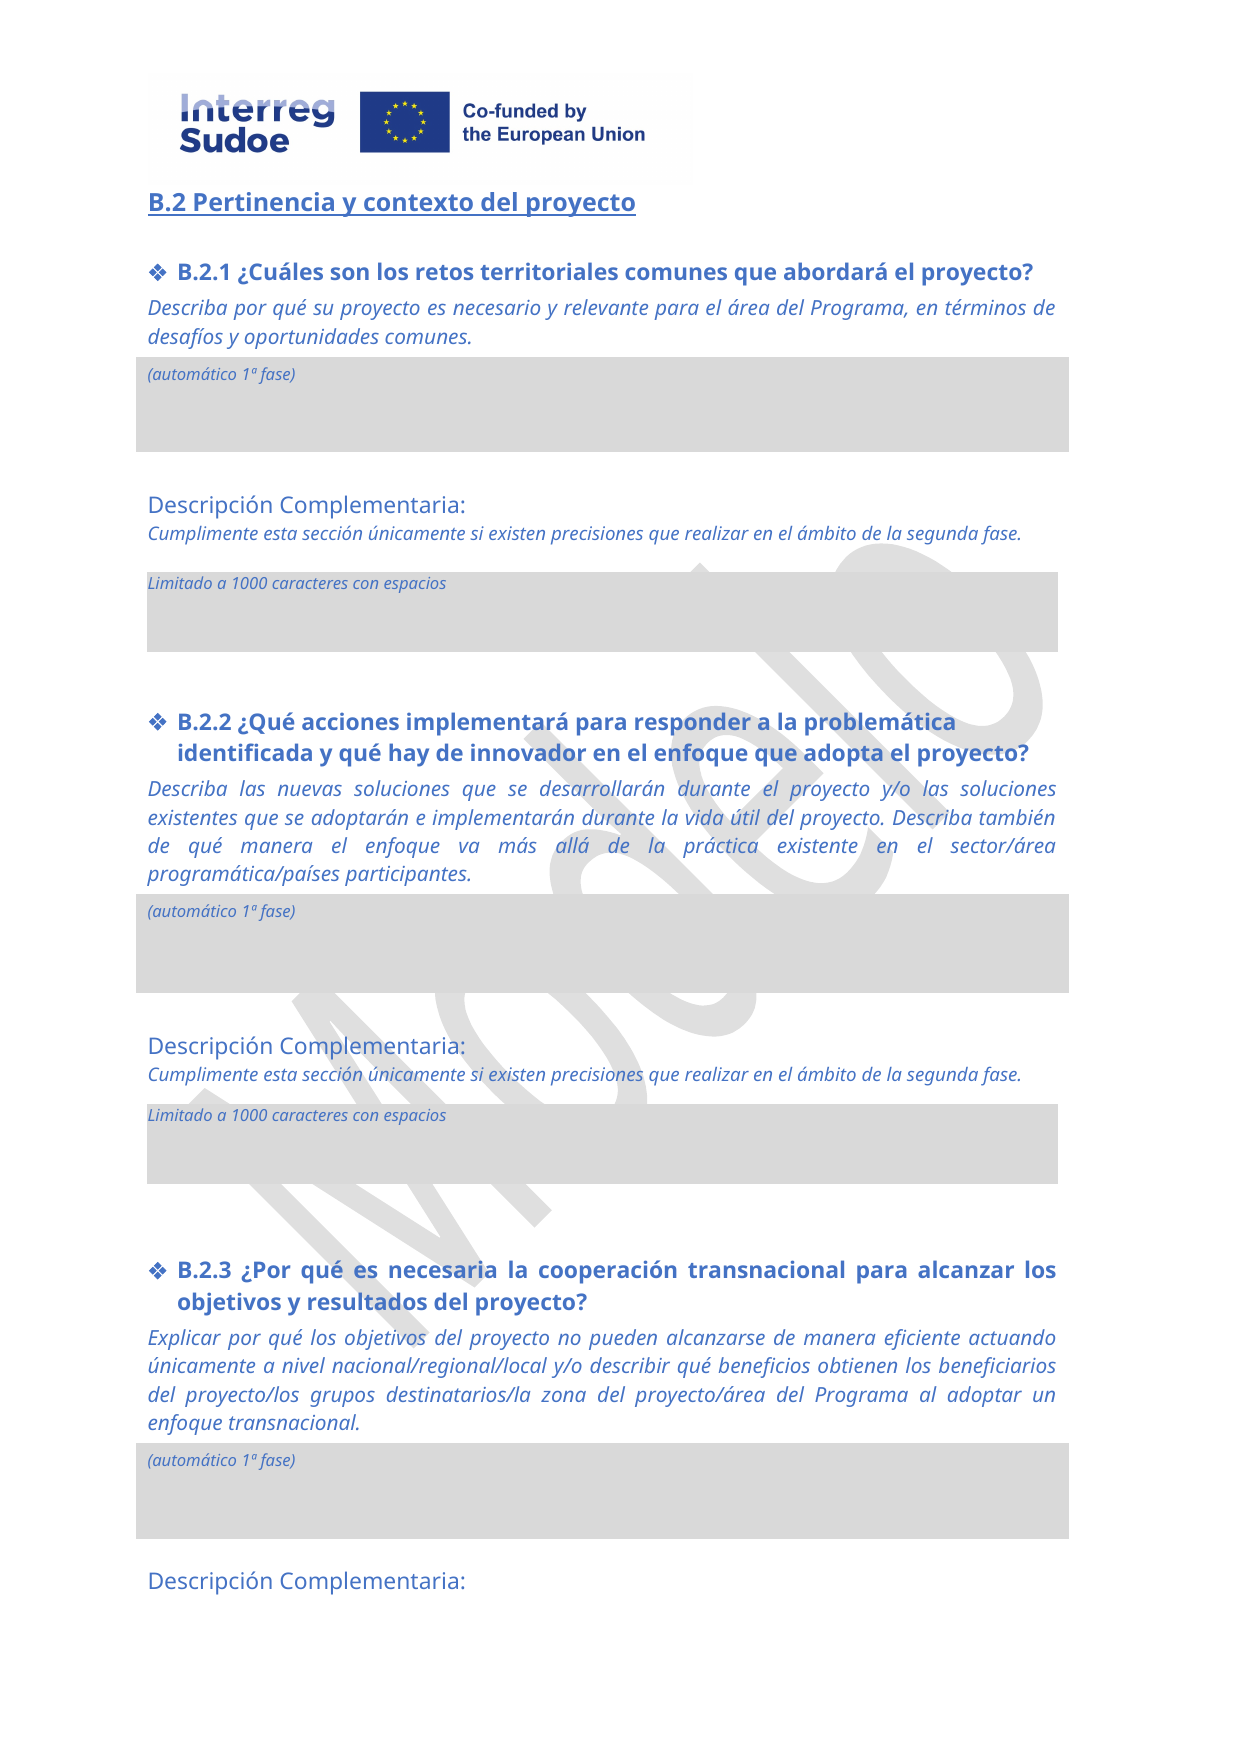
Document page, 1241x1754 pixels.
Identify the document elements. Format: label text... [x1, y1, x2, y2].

table_cell (automático 1ª fase) [136, 357, 1069, 452]
table_header B.2.1 ¿Cuáles son los retos territoriales comunes que abordará el proyecto? Describa por qué su proyecto es necesario y relevante para el área del Programa, en términos de desafíos y oportunidades comunes. [136, 250, 1069, 357]
table_cell (automático 1ª fase) [136, 1443, 1069, 1539]
picture [147, 73, 693, 185]
table_cell B.2.3 ¿Por qué es necesaria la cooperación transnacional para alcanzar los objetivos y resultados del proyecto? Explicar por qué los objetivos del proyecto no pueden alcanzarse de manera eficiente actuando únicamente a nivel nacional/regional/local y/o describir qué beneficios obtienen los beneficiarios del proyecto/los grupos destinatarios/la zona del proyecto/área del Programa al adoptar un enfoque transnacional. [136, 1211, 1069, 1443]
table_cell (automático 1ª fase) [136, 894, 1069, 993]
table_cell B.2.2 ¿Qué acciones implementará para responder a la problemática identificada y qué hay de innovador en el enfoque que adopta el proyecto? Describa las nuevas soluciones que se desarrollarán durante el proyecto y/o las soluciones existentes que se adoptarán e implementarán durante la vida útil del proyecto. Describa también de qué manera el enfoque va más allá de la práctica existente en el sector/área programática/países participantes. [136, 700, 1069, 894]
text B.2 Pertinencia y contexto del proyecto [148, 185, 1092, 219]
